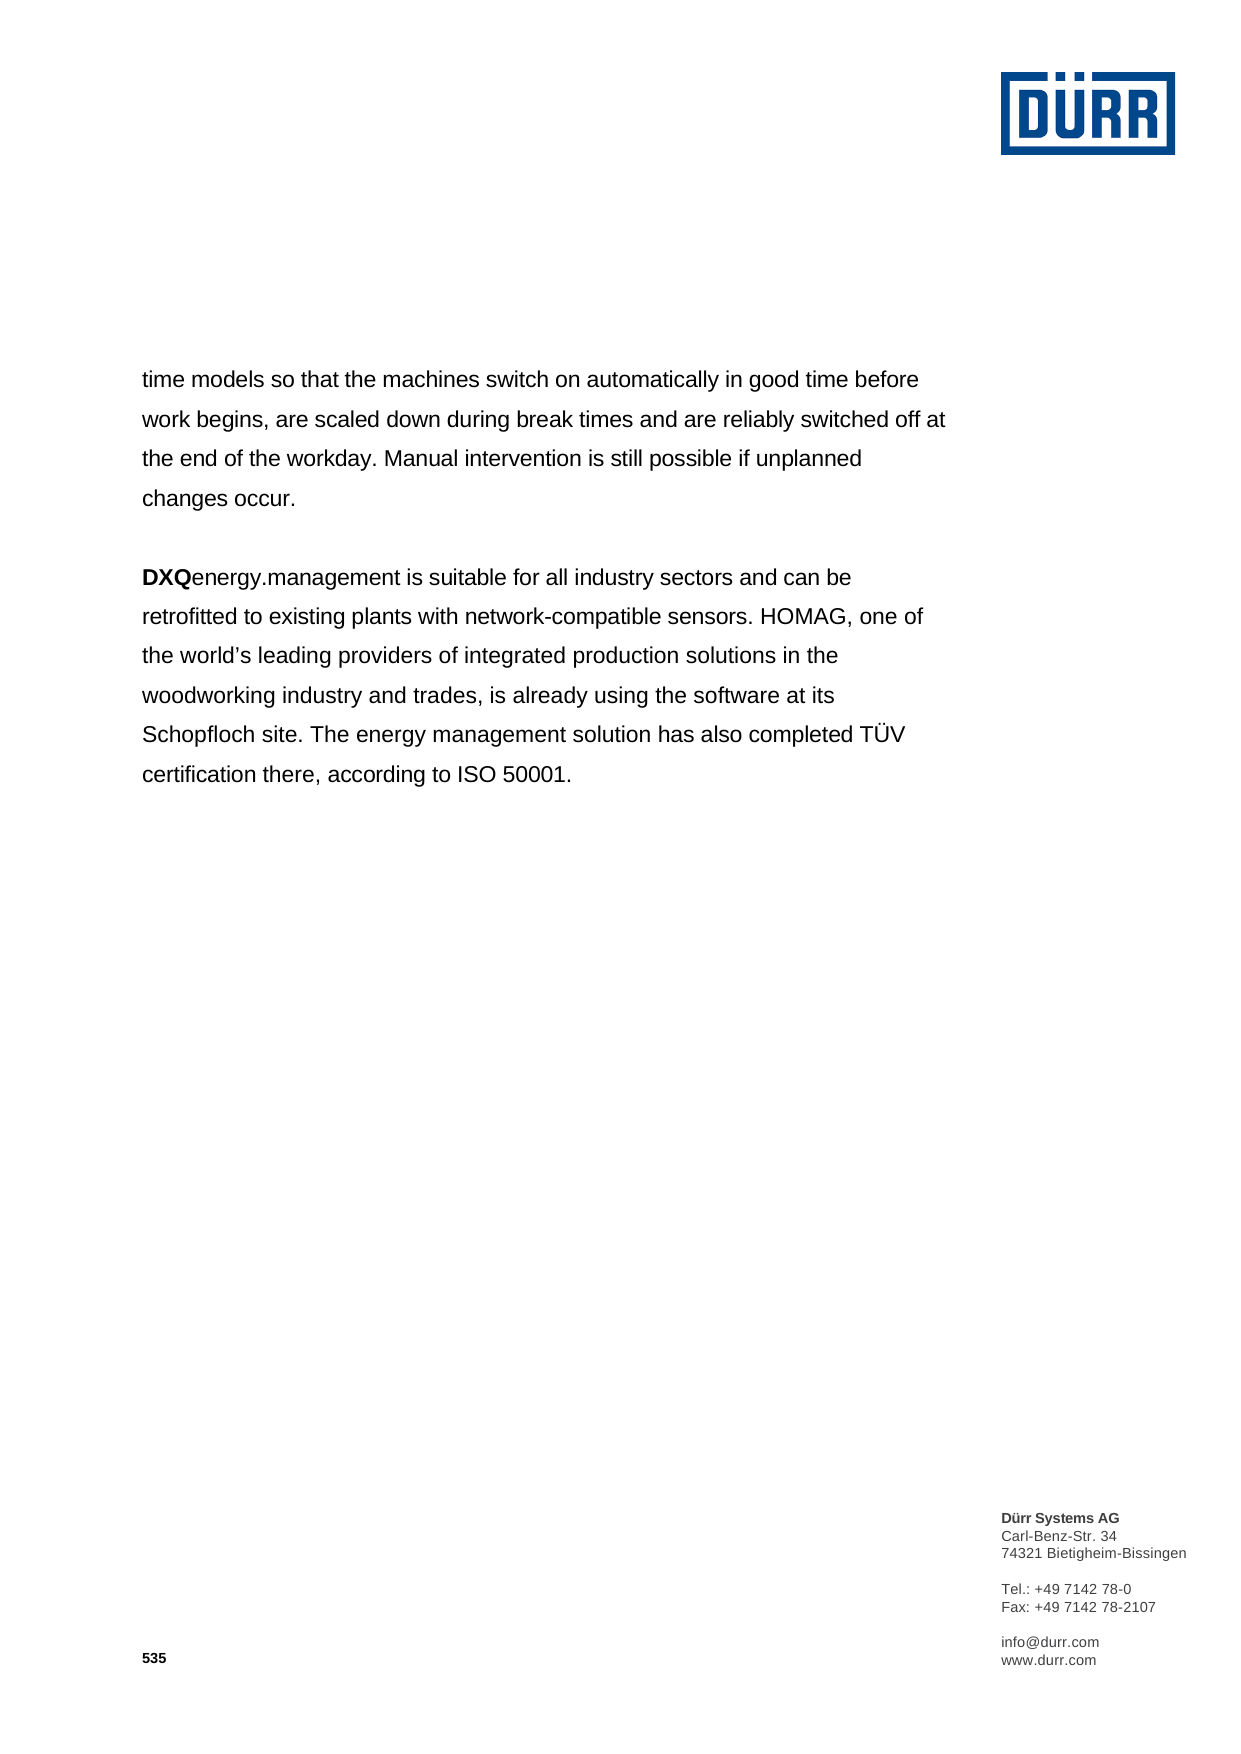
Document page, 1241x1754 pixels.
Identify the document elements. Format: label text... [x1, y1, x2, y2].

text DXQenergy.management is suitable for all industry sectors and can be retrofitted to existing plants with network-compatible sensors. HOMAG, one of the world’s leading providers of integrated production solutions in the woodworking industry and trades, is already using the software at its Schopfloch site. The energy management solution has also completed TÜV certification there, according to ISO 50001. [142, 563, 951, 787]
picture [1001, 72, 1175, 155]
